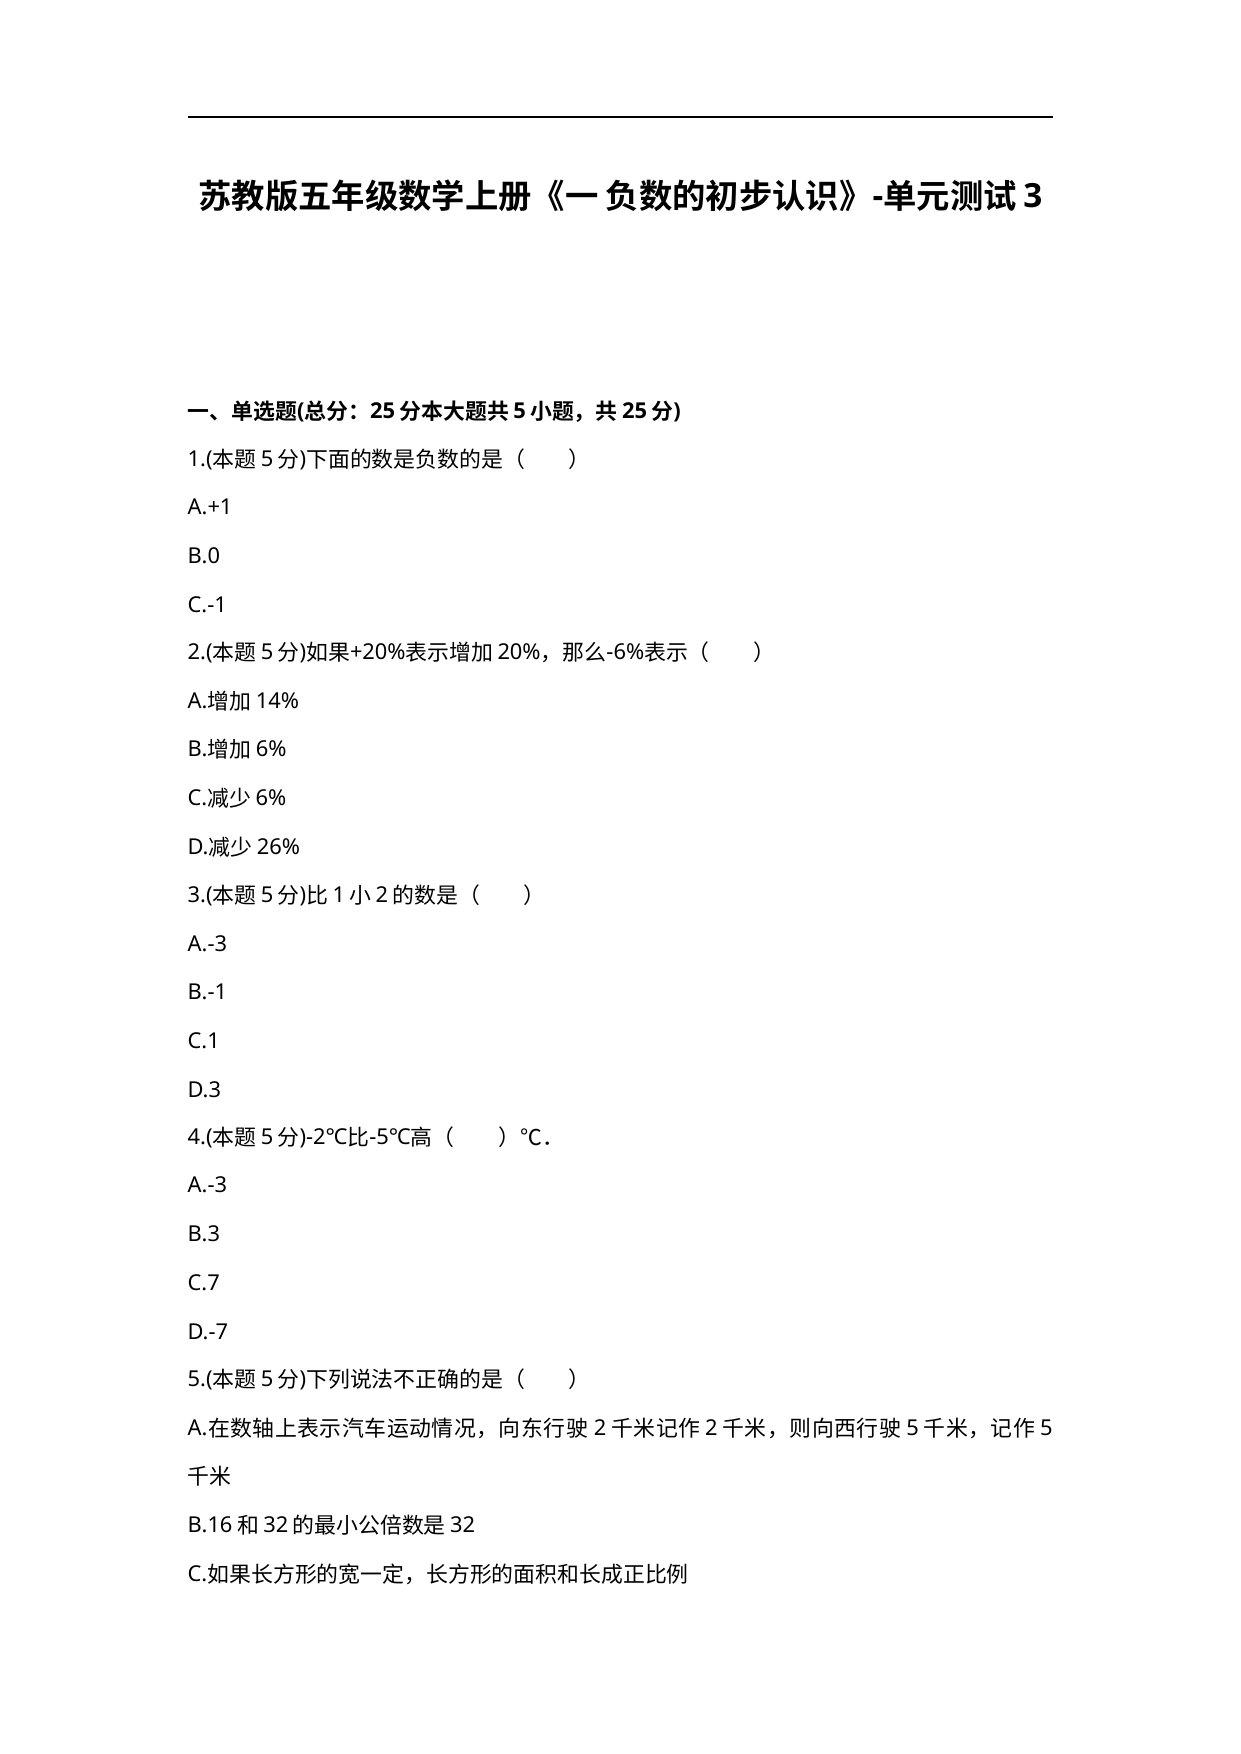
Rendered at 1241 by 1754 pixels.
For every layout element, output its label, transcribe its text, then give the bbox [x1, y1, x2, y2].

text 苏教版五年级数学上册《一 负数的初步认识》-单元测试3 [187, 162, 1053, 227]
text A.+1 B.0 C.-1 [187, 490, 1053, 620]
text A.在数轴上表示汽车运动情况，向东行驶2千米记作2千米，则向西行驶5千米，记作5千米 B.16和32的最小公倍数是32 C.如果长方形的宽一定，长方形的面积和长成正比例 [187, 1410, 1053, 1589]
text 5.(本题5分)下列说法不正确的是（ ） [187, 1362, 1053, 1394]
text 4.(本题5分)-2℃比-5℃高（ ）℃． [187, 1120, 1053, 1152]
text 3.(本题5分)比1小2的数是（ ） [187, 878, 1053, 910]
text 一、单选题(总分：25分本大题共5小题，共25分) [187, 393, 1053, 426]
text 1.(本题5分)下面的数是负数的是（ ） [187, 442, 1053, 474]
text A.-3 B.3 C.7 D.-7 [187, 1168, 1053, 1347]
text A.-3 B.-1 C.1 D.3 [187, 926, 1053, 1105]
text A.增加14% B.增加6% C.减少6% D.减少26% [187, 683, 1053, 862]
text 2.(本题5分)如果+20%表示增加20%，那么-6%表示（ ） [187, 635, 1053, 667]
